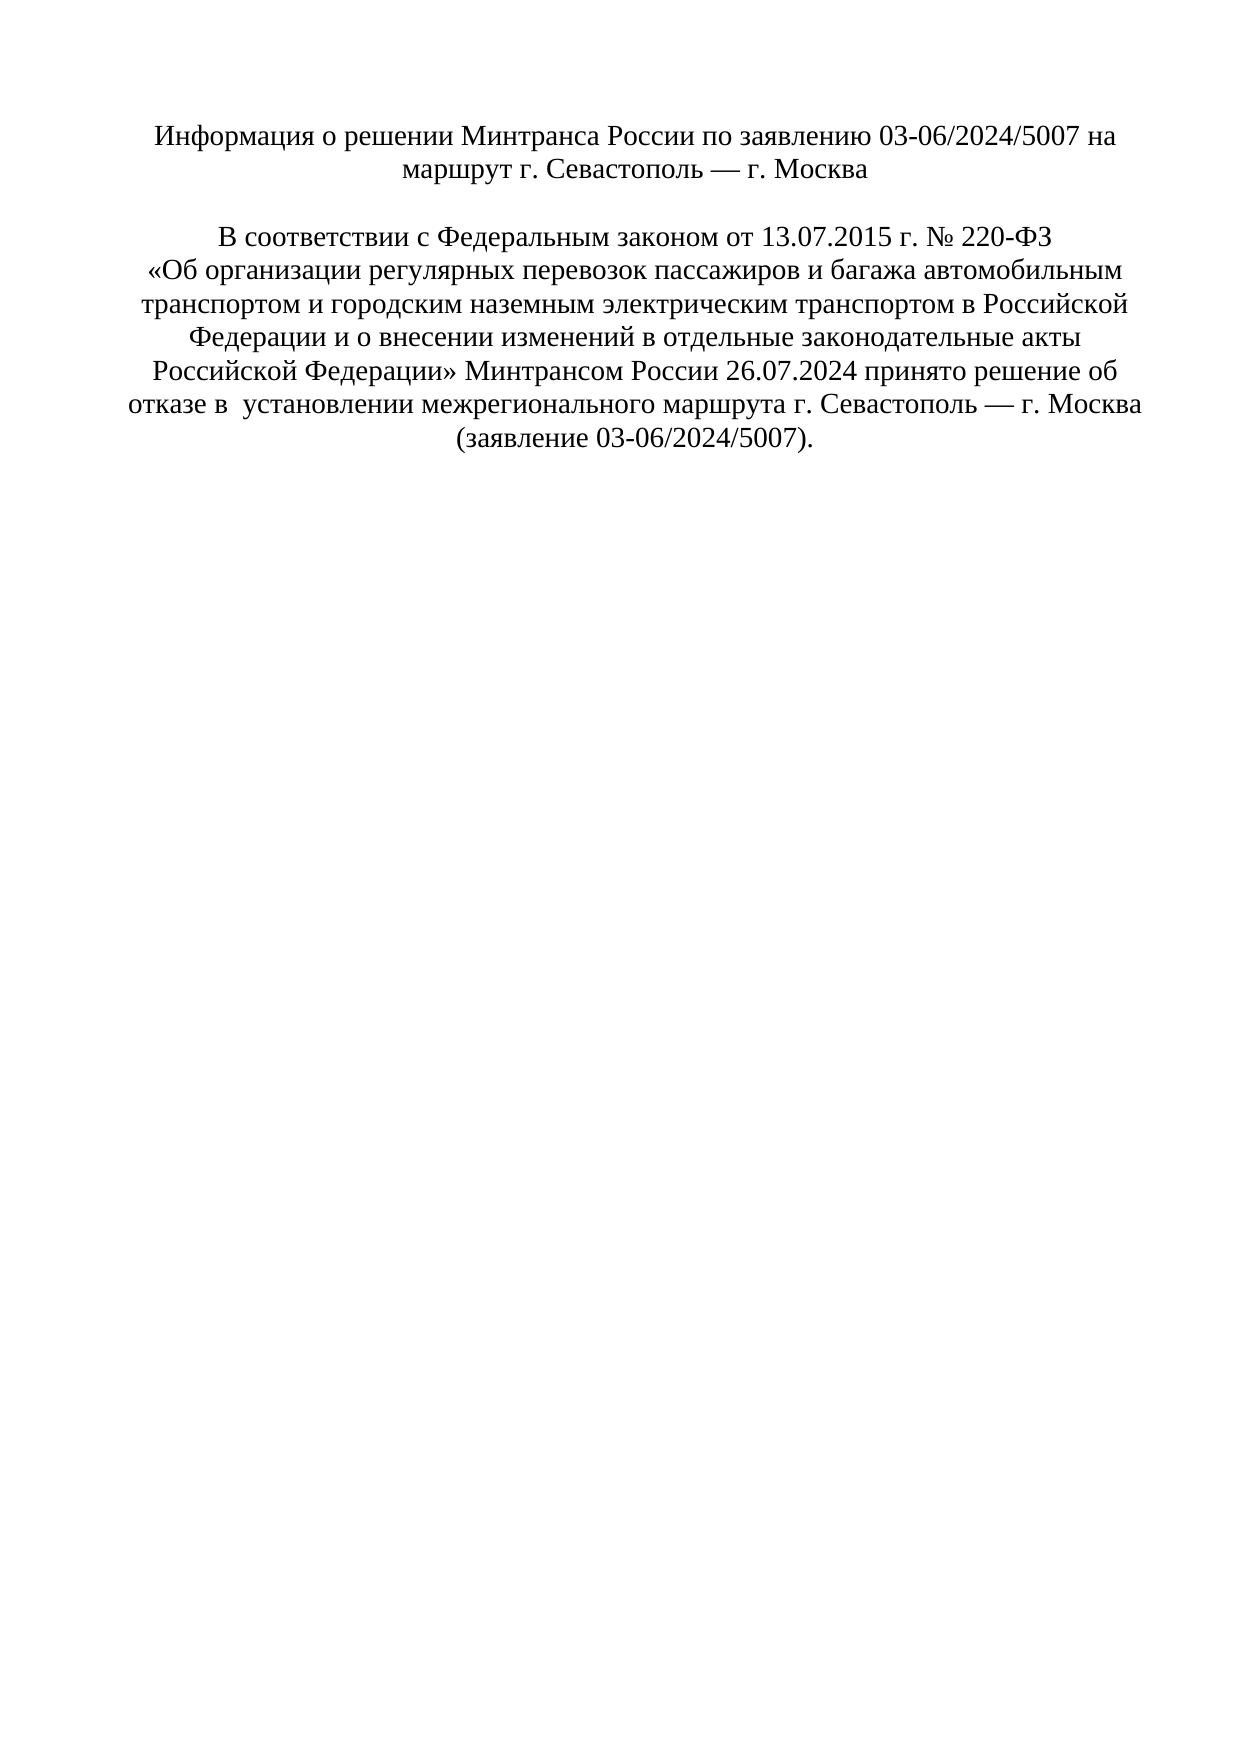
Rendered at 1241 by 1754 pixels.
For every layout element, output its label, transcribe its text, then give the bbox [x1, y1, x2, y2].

text Информация о решении Минтранса России по заявлению 03-06/2024/5007 на маршрут г. Севастополь — г. Москва [118, 118, 1152, 185]
text В соответствии с Федеральным законом от 13.07.2015 г. № 220-ФЗ «Об организации регулярных перевозок пассажиров и багажа автомобильным транспортом и городским наземным электрическим транспортом в Российской Федерации и о внесении изменений в отдельные законодательные акты Российской Федерации» Минтрансом России 26.07.2024 принято решение об отказе в установлении межрегионального маршрута г. Севастополь — г. Москва (заявление 03-06/2024/5007). [118, 219, 1152, 453]
